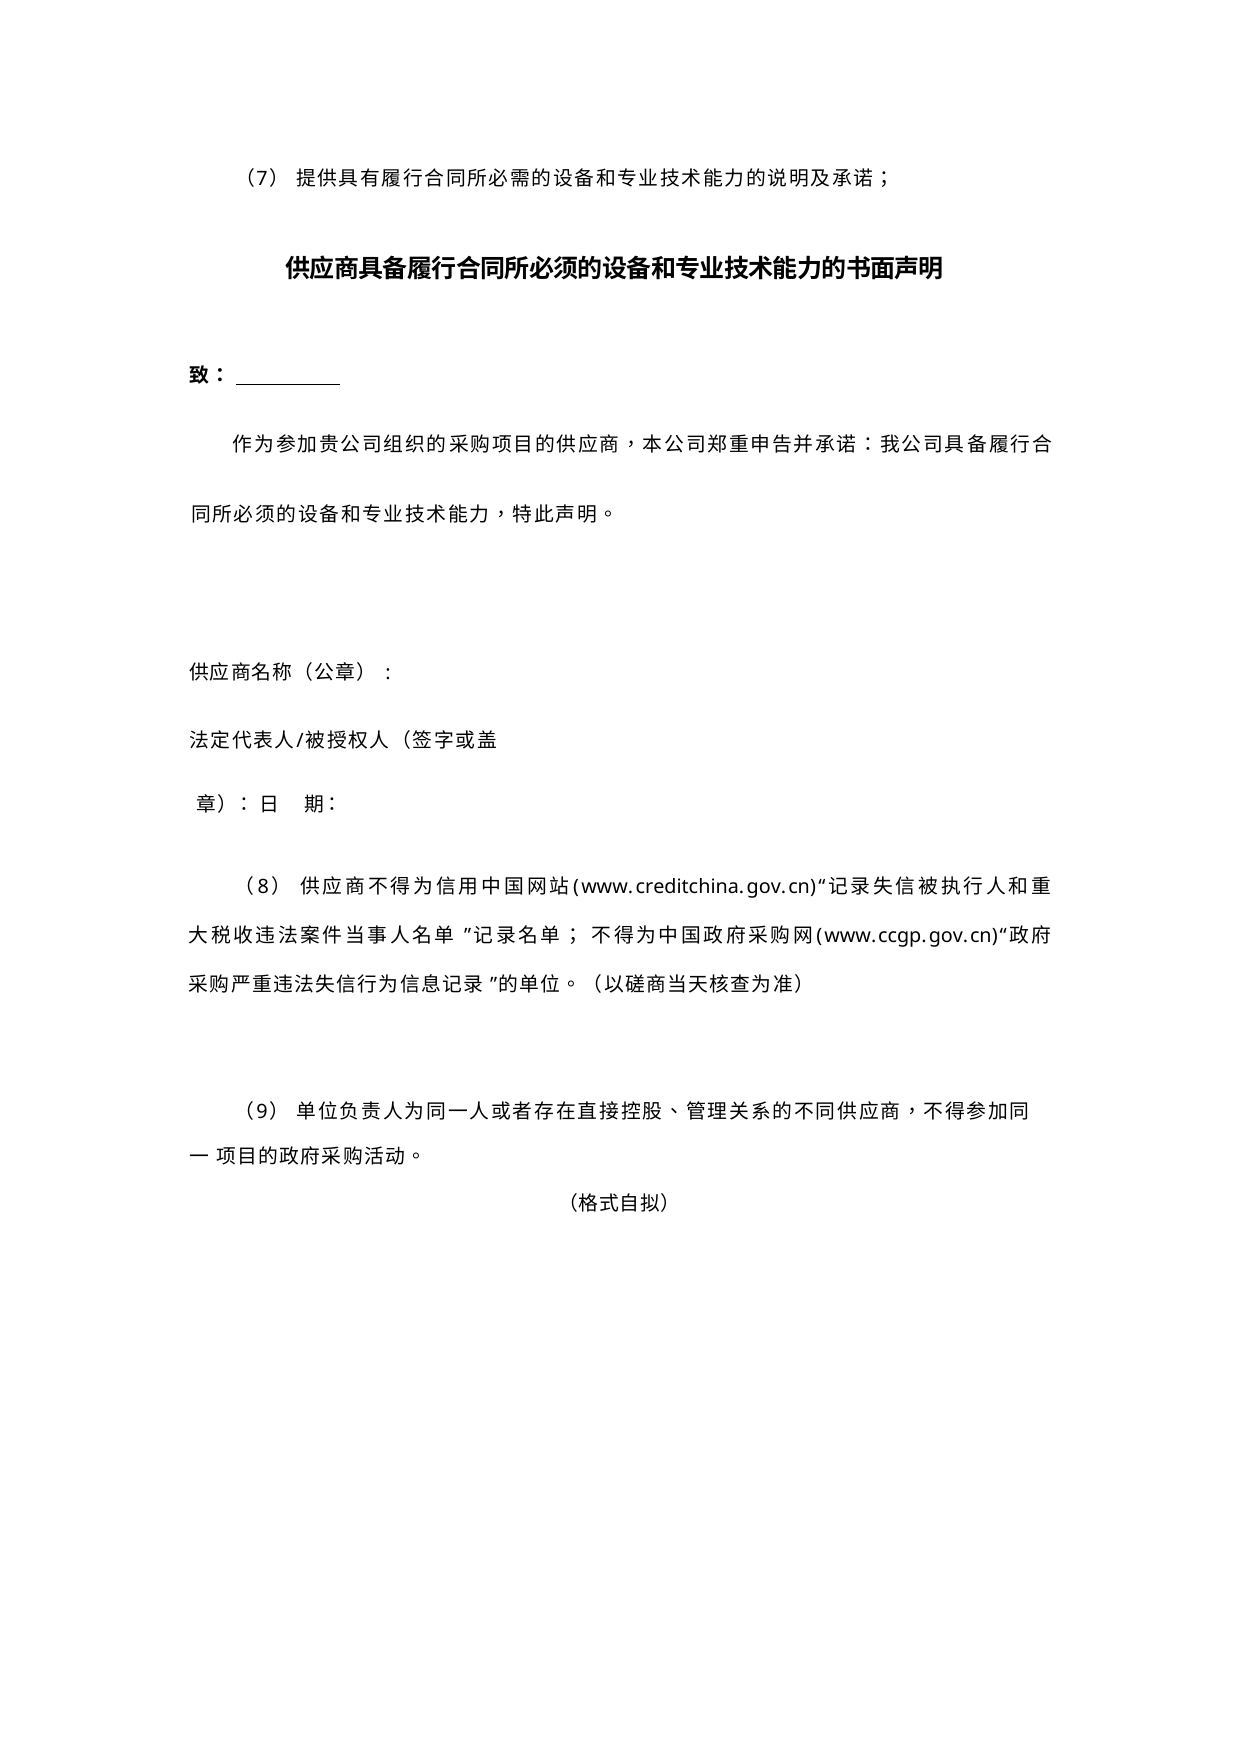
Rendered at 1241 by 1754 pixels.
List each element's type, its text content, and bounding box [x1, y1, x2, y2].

text （9） 单位负责人为同一人或者存在直接控股、管理关系的不同供应商，不得参加同一 项目的政府采购活动。 [189, 1098, 1051, 1170]
text 作为参加贵公司组织的采购项目的供应商，本公司郑重申告并承诺：我公司具备履行合 同所必须的设备和专业技术能力，特此声明。 [191, 429, 1052, 527]
text （7） 提供具有履行合同所必需的设备和专业技术能力的说明及承诺； [235, 165, 1054, 191]
text 致： [189, 362, 1054, 387]
text （8） 供应商不得为信用中国网站(www.creditchina.gov.cn)“记录失信被执行人和重 大税收违法案件当事人名单 ”记录名单； 不得为中国政府采购网(www.ccgp.gov.cn)“政府 采购严重违法失信行为信息记录 ”的单位。（以磋商当天核查为准） [188, 873, 1052, 997]
text （格式自拟） [558, 1190, 1054, 1215]
text 供应商名称（公章） : [189, 659, 1054, 684]
text 供应商具备履行合同所必须的设备和专业技术能力的书面声明 [285, 250, 951, 284]
text 法定代表人/被授权人（签字或盖章）： 日 期： [189, 726, 554, 818]
